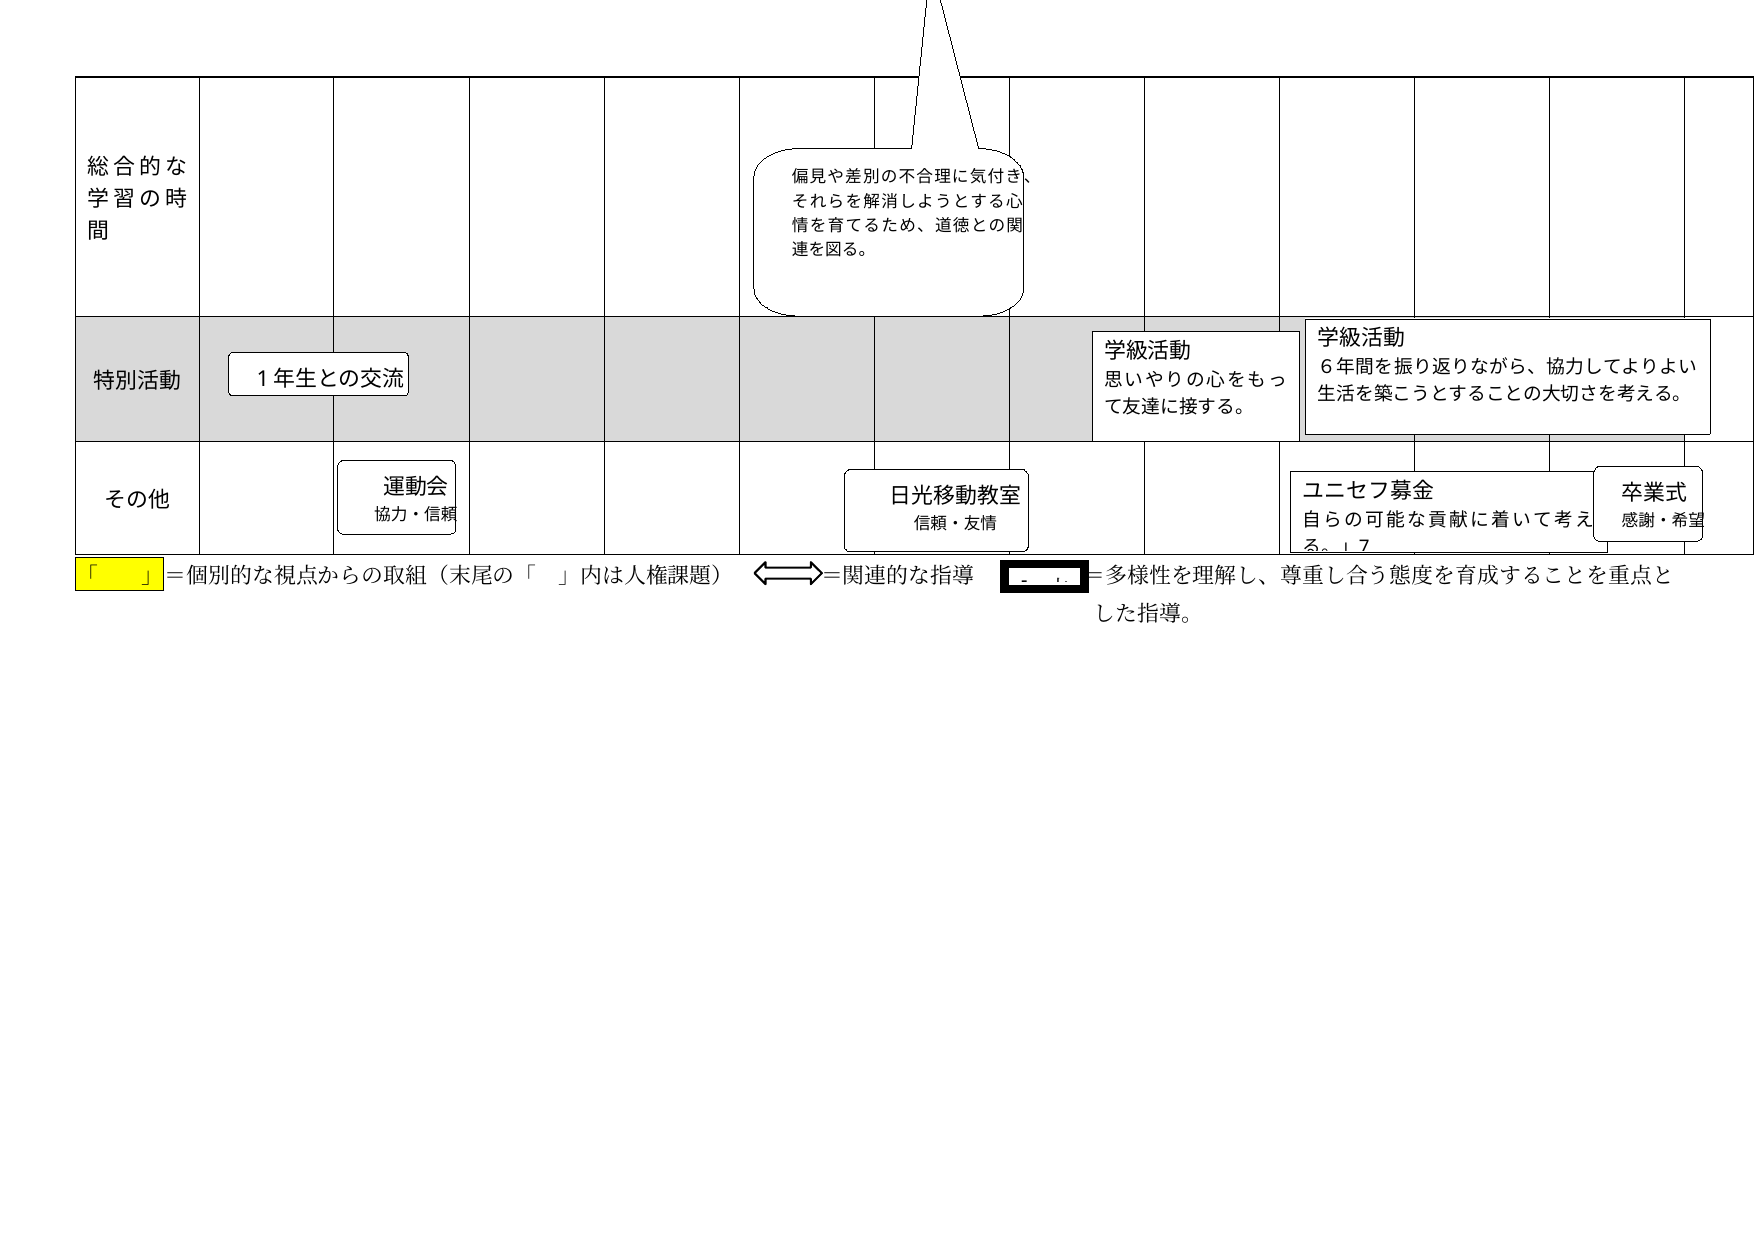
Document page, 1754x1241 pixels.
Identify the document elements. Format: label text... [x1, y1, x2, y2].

table_cell [1415, 442, 1549, 471]
table_cell [1415, 78, 1549, 316]
table_cell [470, 317, 604, 441]
table_cell [470, 442, 604, 554]
table_cell [875, 442, 1009, 469]
table_cell [1010, 78, 1144, 316]
table_cell [1685, 442, 1753, 554]
table_cell [334, 317, 469, 441]
table_cell [200, 317, 333, 441]
table_cell [1145, 317, 1279, 331]
table_cell [1010, 317, 1144, 441]
table_cell [1550, 435, 1684, 441]
table_cell [605, 78, 739, 316]
table_cell [1145, 78, 1279, 316]
table_cell [740, 78, 874, 316]
table_cell [1280, 317, 1414, 441]
table_cell 特別活動 [76, 317, 199, 441]
table_cell 総合的な学習の時間 [76, 78, 199, 316]
table_cell [875, 78, 918, 148]
table_cell [1010, 442, 1144, 554]
table_cell その他 [76, 442, 199, 554]
table_cell [334, 78, 469, 316]
table_cell [605, 317, 739, 441]
table_cell [605, 442, 739, 554]
table_cell [1550, 442, 1684, 471]
table_cell [1685, 317, 1753, 441]
table_cell [1685, 78, 1753, 316]
table_cell [1145, 442, 1279, 554]
table_cell [470, 78, 604, 316]
table_cell [334, 442, 469, 554]
text 「 」＝個別的な視点からの取組（末尾の「 」内は人権課題） ＝関連的な指導 ＝多様性を理解し、尊重し合う態度を育成することを重点とした指導。 [75, 555, 1679, 630]
table_cell [1280, 78, 1414, 316]
table_cell [992, 310, 1009, 316]
table_cell [1550, 542, 1684, 554]
table_cell [1550, 78, 1684, 316]
table_cell [740, 442, 874, 554]
table_cell [200, 78, 333, 316]
table_cell [1280, 442, 1414, 554]
table_cell [875, 317, 1009, 441]
table_cell [1415, 435, 1549, 441]
table_cell [200, 442, 333, 554]
table_cell [740, 317, 874, 441]
table_cell [961, 78, 1009, 155]
